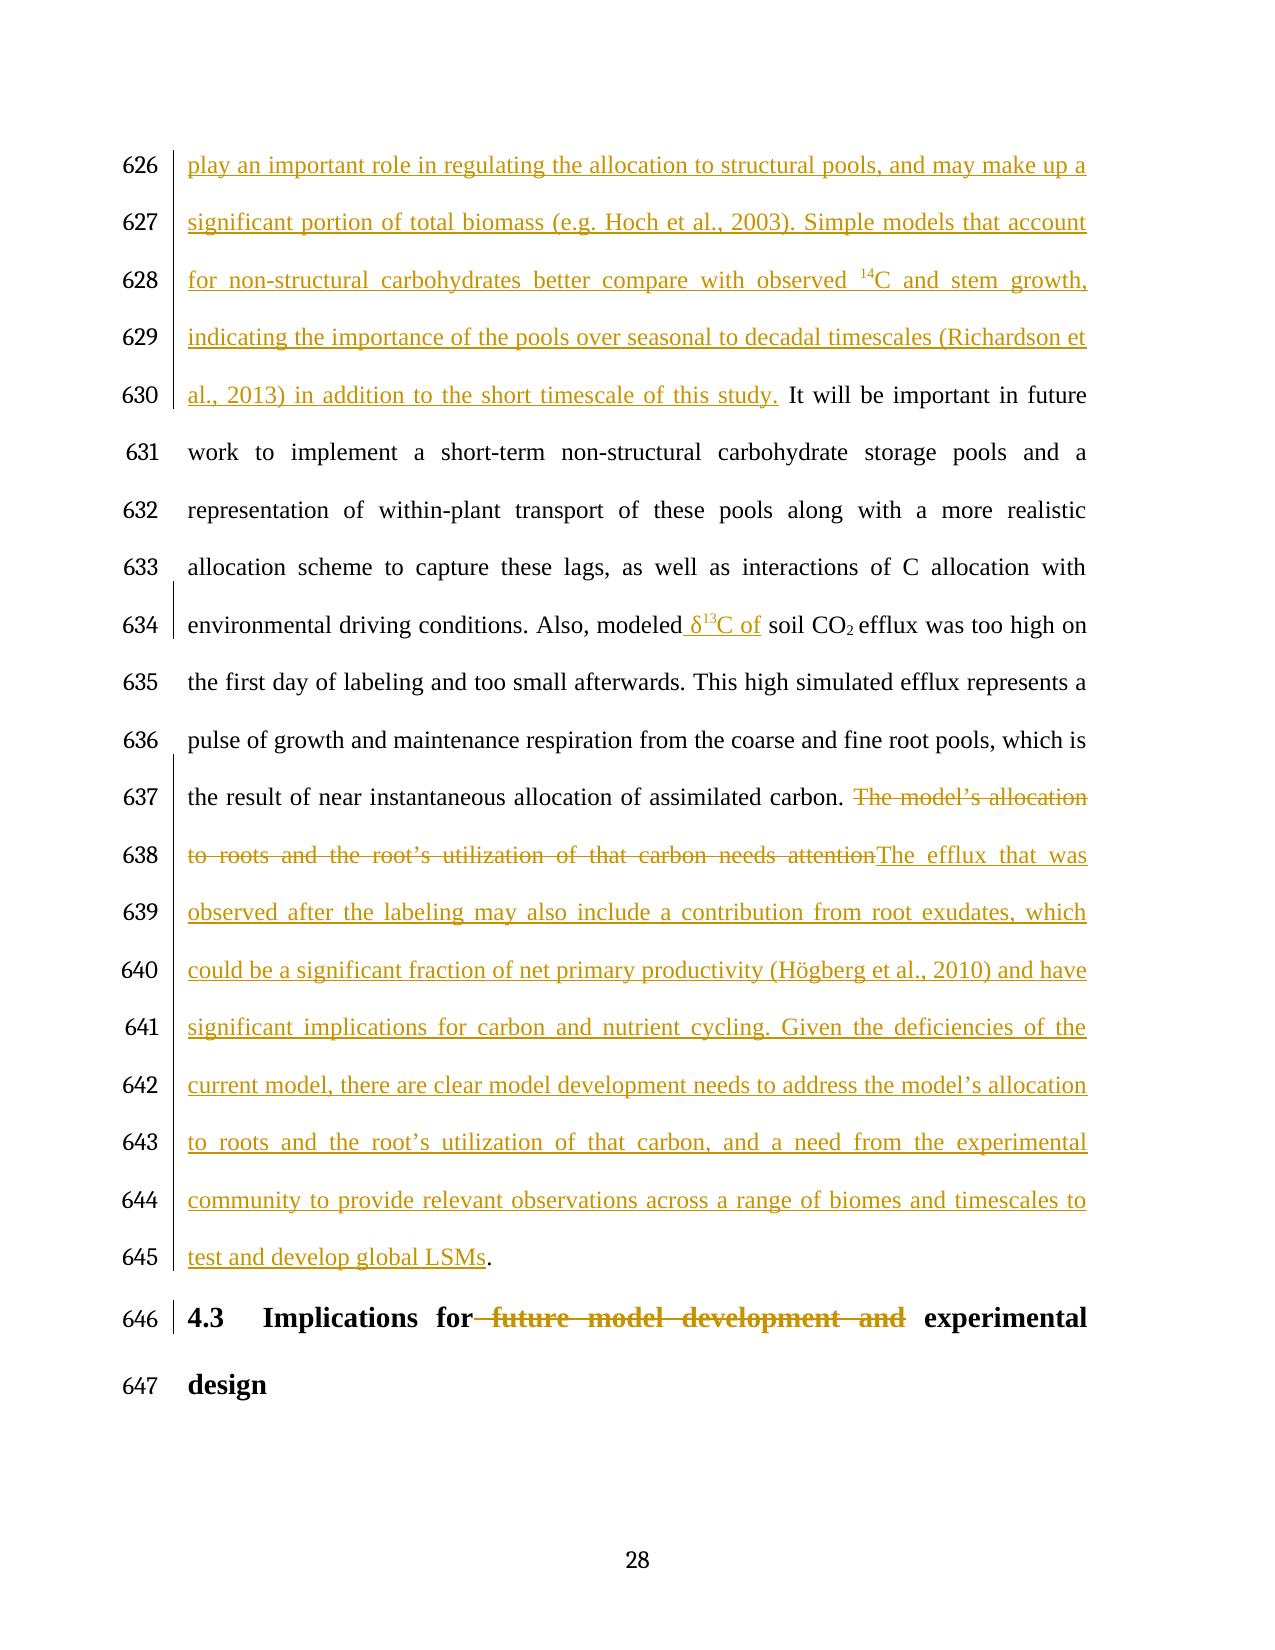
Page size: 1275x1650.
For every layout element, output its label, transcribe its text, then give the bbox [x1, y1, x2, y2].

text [187, 150, 1087, 175]
text 4.3 Implications for experimental design [187, 1300, 1087, 1401]
